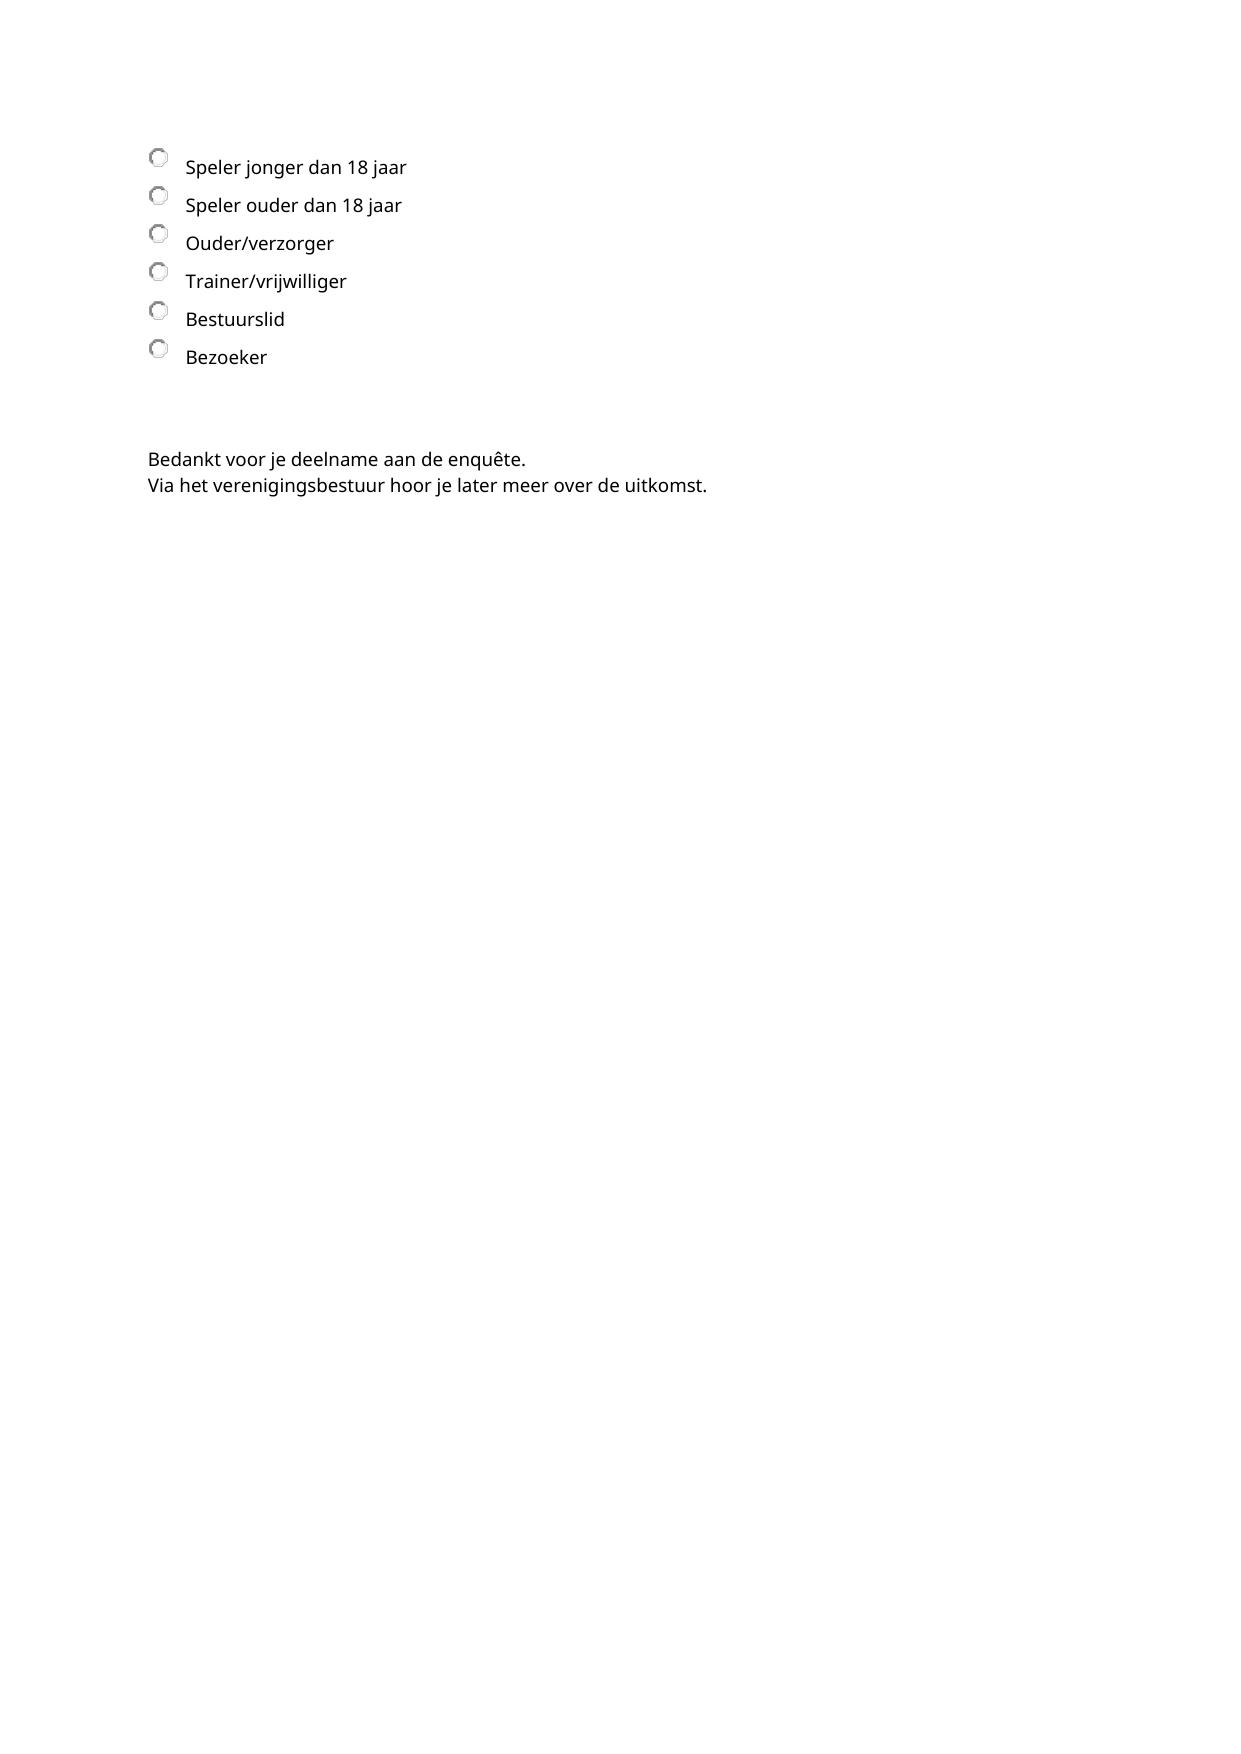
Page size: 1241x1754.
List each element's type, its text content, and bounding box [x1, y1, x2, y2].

text Speler jonger dan 18 jaar [148, 142, 1092, 180]
text Bestuurslid [148, 294, 1092, 332]
text Bedankt voor je deelname aan de enquête. [148, 446, 1092, 472]
text Ouder/verzorger [148, 218, 1092, 256]
text Bezoeker [148, 332, 1092, 370]
text Speler ouder dan 18 jaar [148, 180, 1092, 218]
text Trainer/vrijwilliger [148, 256, 1092, 294]
text Via het verenigingsbestuur hoor je later meer over de uitkomst. [148, 472, 1092, 497]
